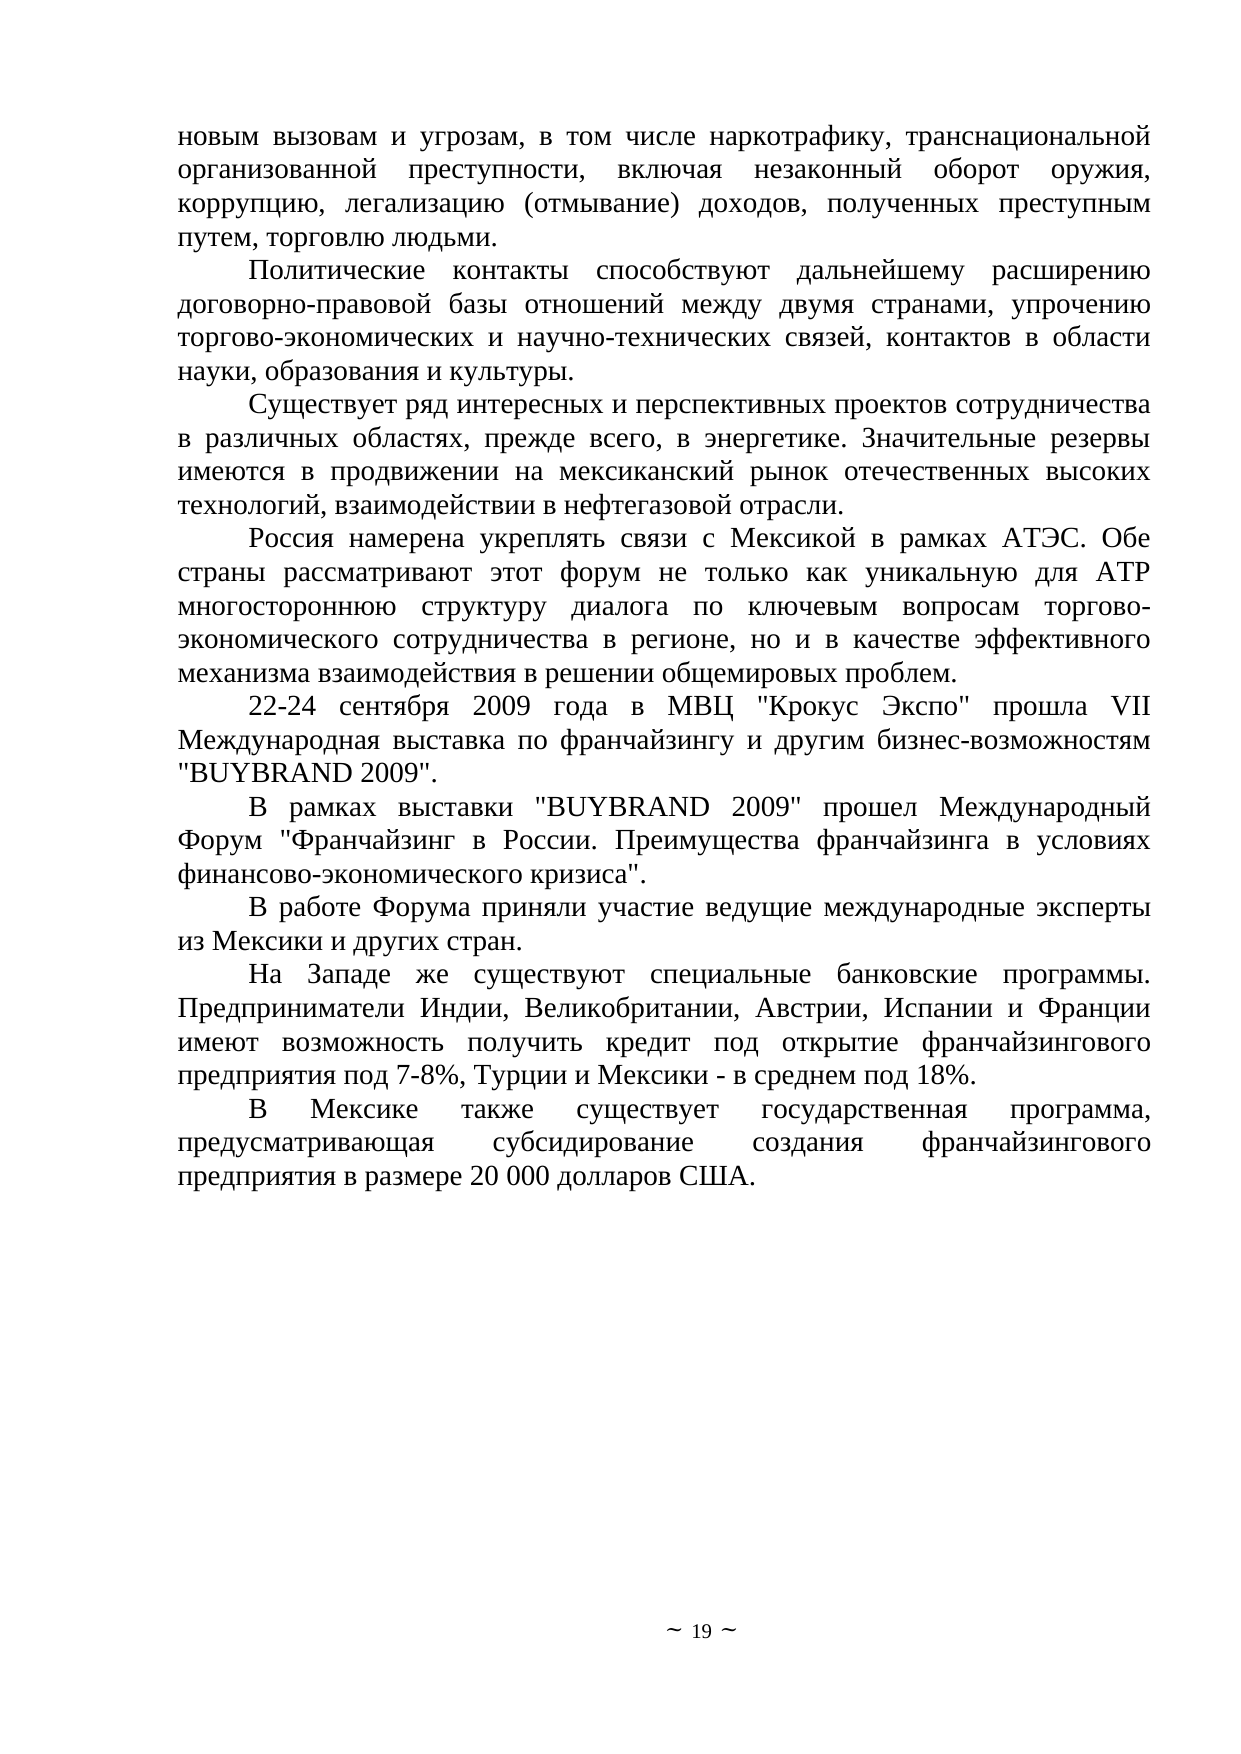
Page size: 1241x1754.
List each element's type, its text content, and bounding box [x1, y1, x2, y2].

text Политические контакты способствуют дальнейшему расширению договорно-правовой базы отношений между двумя странами, упрочению торгово-экономических и научно-технических связей, контактов в области науки, образования и культуры. [177, 252, 1152, 386]
text В рамках выставки "BUYBRAND 2009" прошел Международный Форум "Франчайзинг в России. Преимущества франчайзинга в условиях финансово-экономического кризиса". [177, 789, 1152, 889]
text В работе Форума приняли участие ведущие международные эксперты из Мексики и других стран. [177, 889, 1152, 957]
text В Мексике также существует государственная программа, предусматривающая субсидирование создания франчайзингового предприятия в размере 20 000 долларов США. [177, 1091, 1152, 1191]
text Россия намерена укреплять связи с Мексикой в рамках АТЭС. Обе страны рассматривают этот форум не только как уникальную для АТР многостороннюю структуру диалога по ключевым вопросам торгово-экономического сотрудничества в регионе, но и в качестве эффективного механизма взаимодействия в решении общемировых проблем. [177, 521, 1152, 688]
text На Западе же существуют специальные банковские программы. Предприниматели Индии, Великобритании, Австрии, Испании и Франции имеют возможность получить кредит под открытие франчайзингового предприятия под 7-8%, Турции и Мексики - в среднем под 18%. [177, 957, 1152, 1091]
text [177, 118, 1152, 252]
text 22-24 сентября 2009 года в МВЦ "Крокус Экспо" прошла VII Международная выставка по франчайзингу и другим бизнес-возможностям "BUYBRAND 2009". [177, 688, 1152, 789]
text Существует ряд интересных и перспективных проектов сотрудничества в различных областях, прежде всего, в энергетике. Значительные резервы имеются в продвижении на мексиканский рынок отечественных высоких технологий, взаимодействии в нефтегазовой отрасли. [177, 386, 1152, 521]
